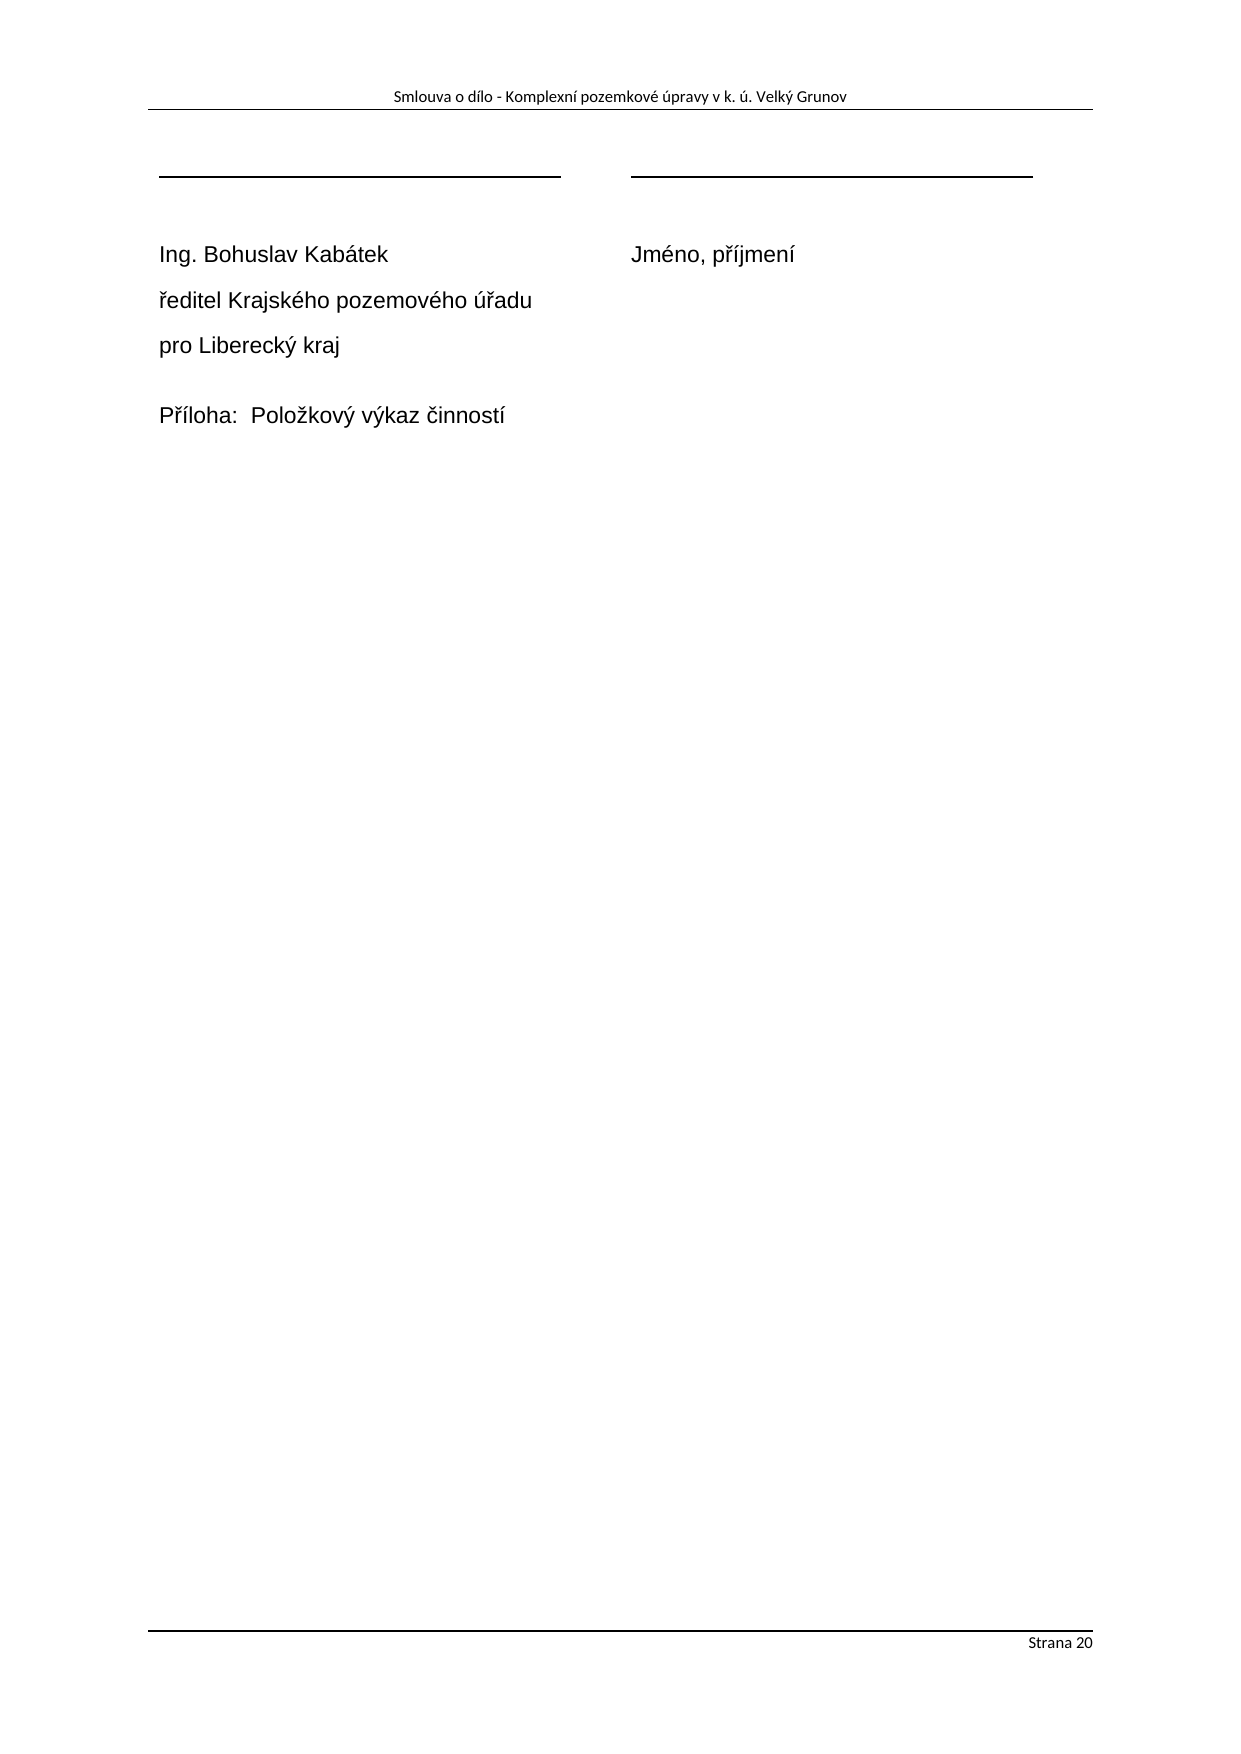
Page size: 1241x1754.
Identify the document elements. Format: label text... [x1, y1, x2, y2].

table_cell Ing. Bohuslav Kabátek ředitel Krajského pozemového úřadu pro Liberecký kraj [148, 148, 619, 377]
table_cell Jméno, příjmení [620, 148, 1092, 377]
table_cell Příloha: Položkový výkaz činností [148, 377, 1092, 447]
